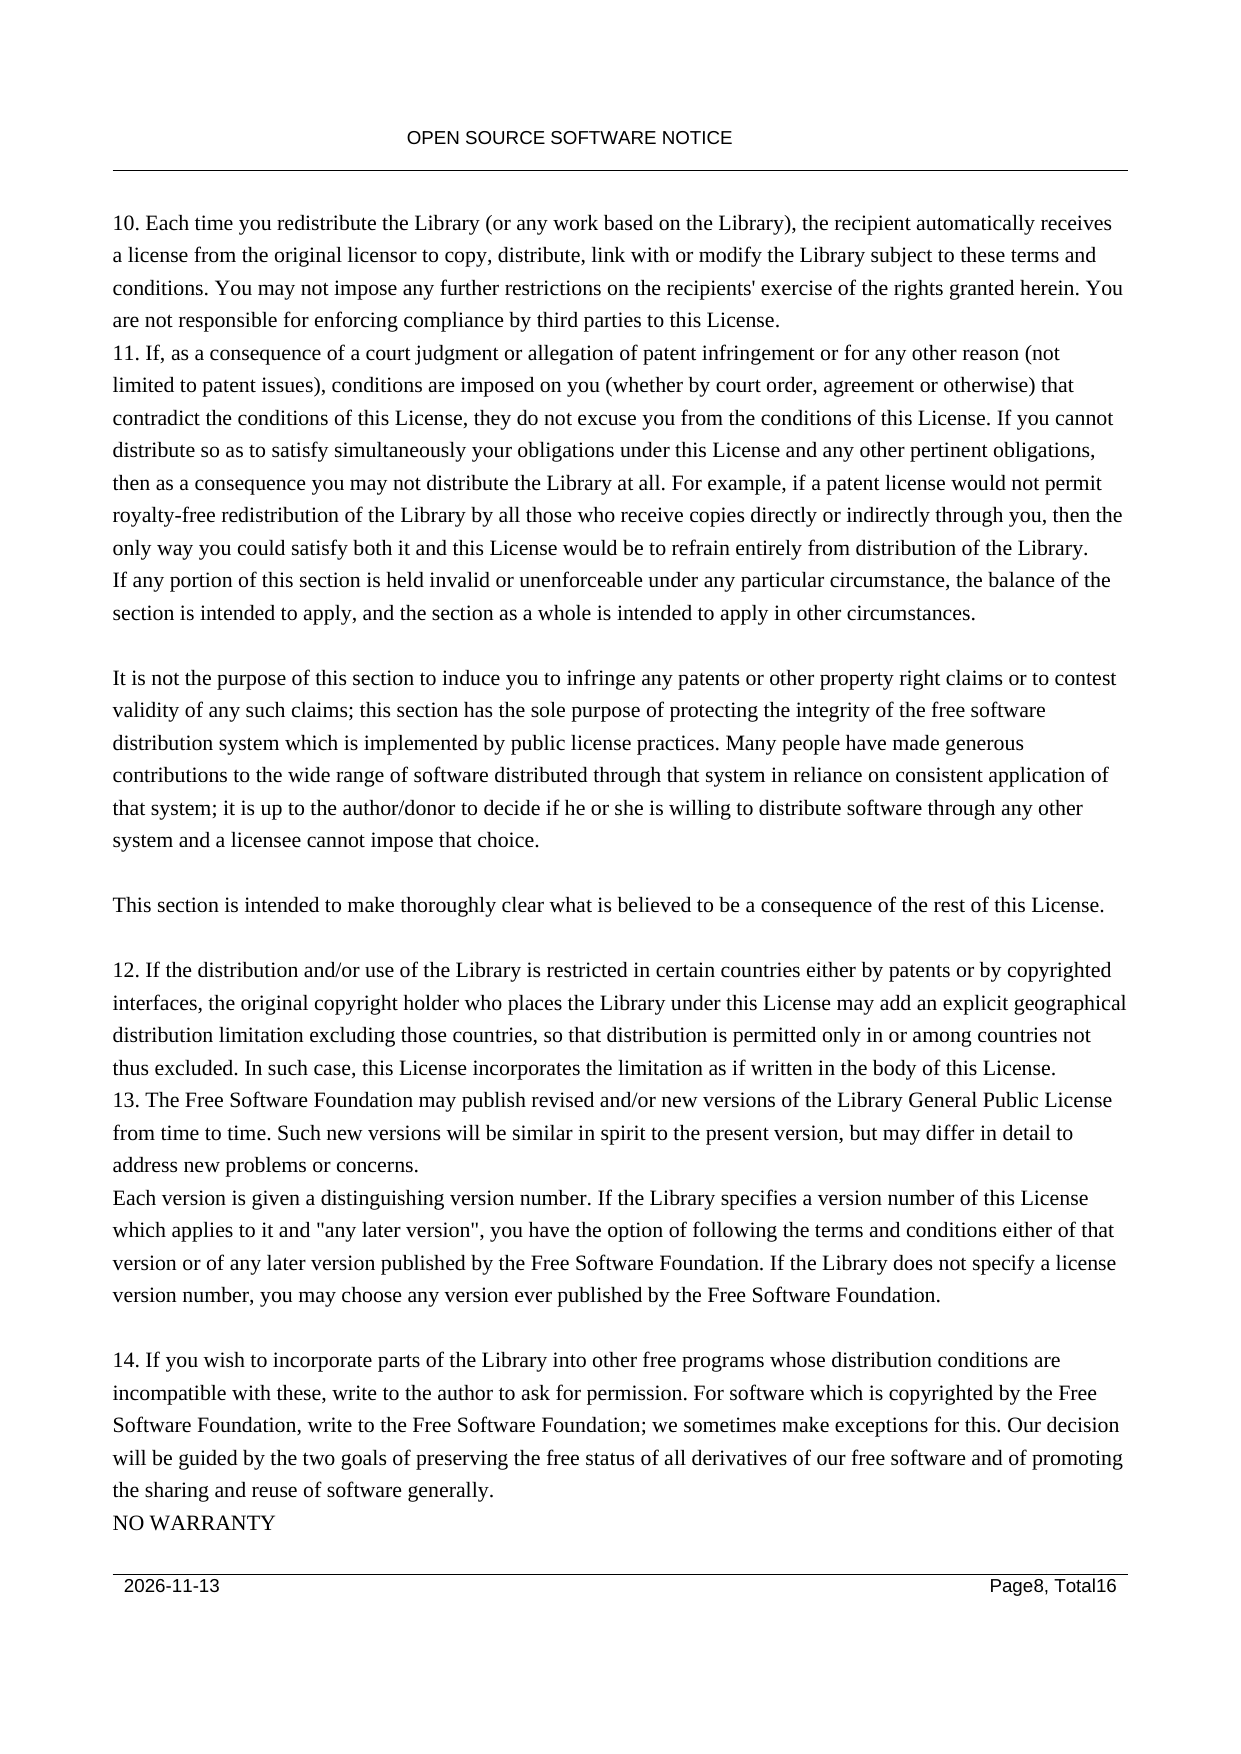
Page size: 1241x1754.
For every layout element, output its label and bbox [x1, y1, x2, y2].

text [112, 206, 1128, 1539]
